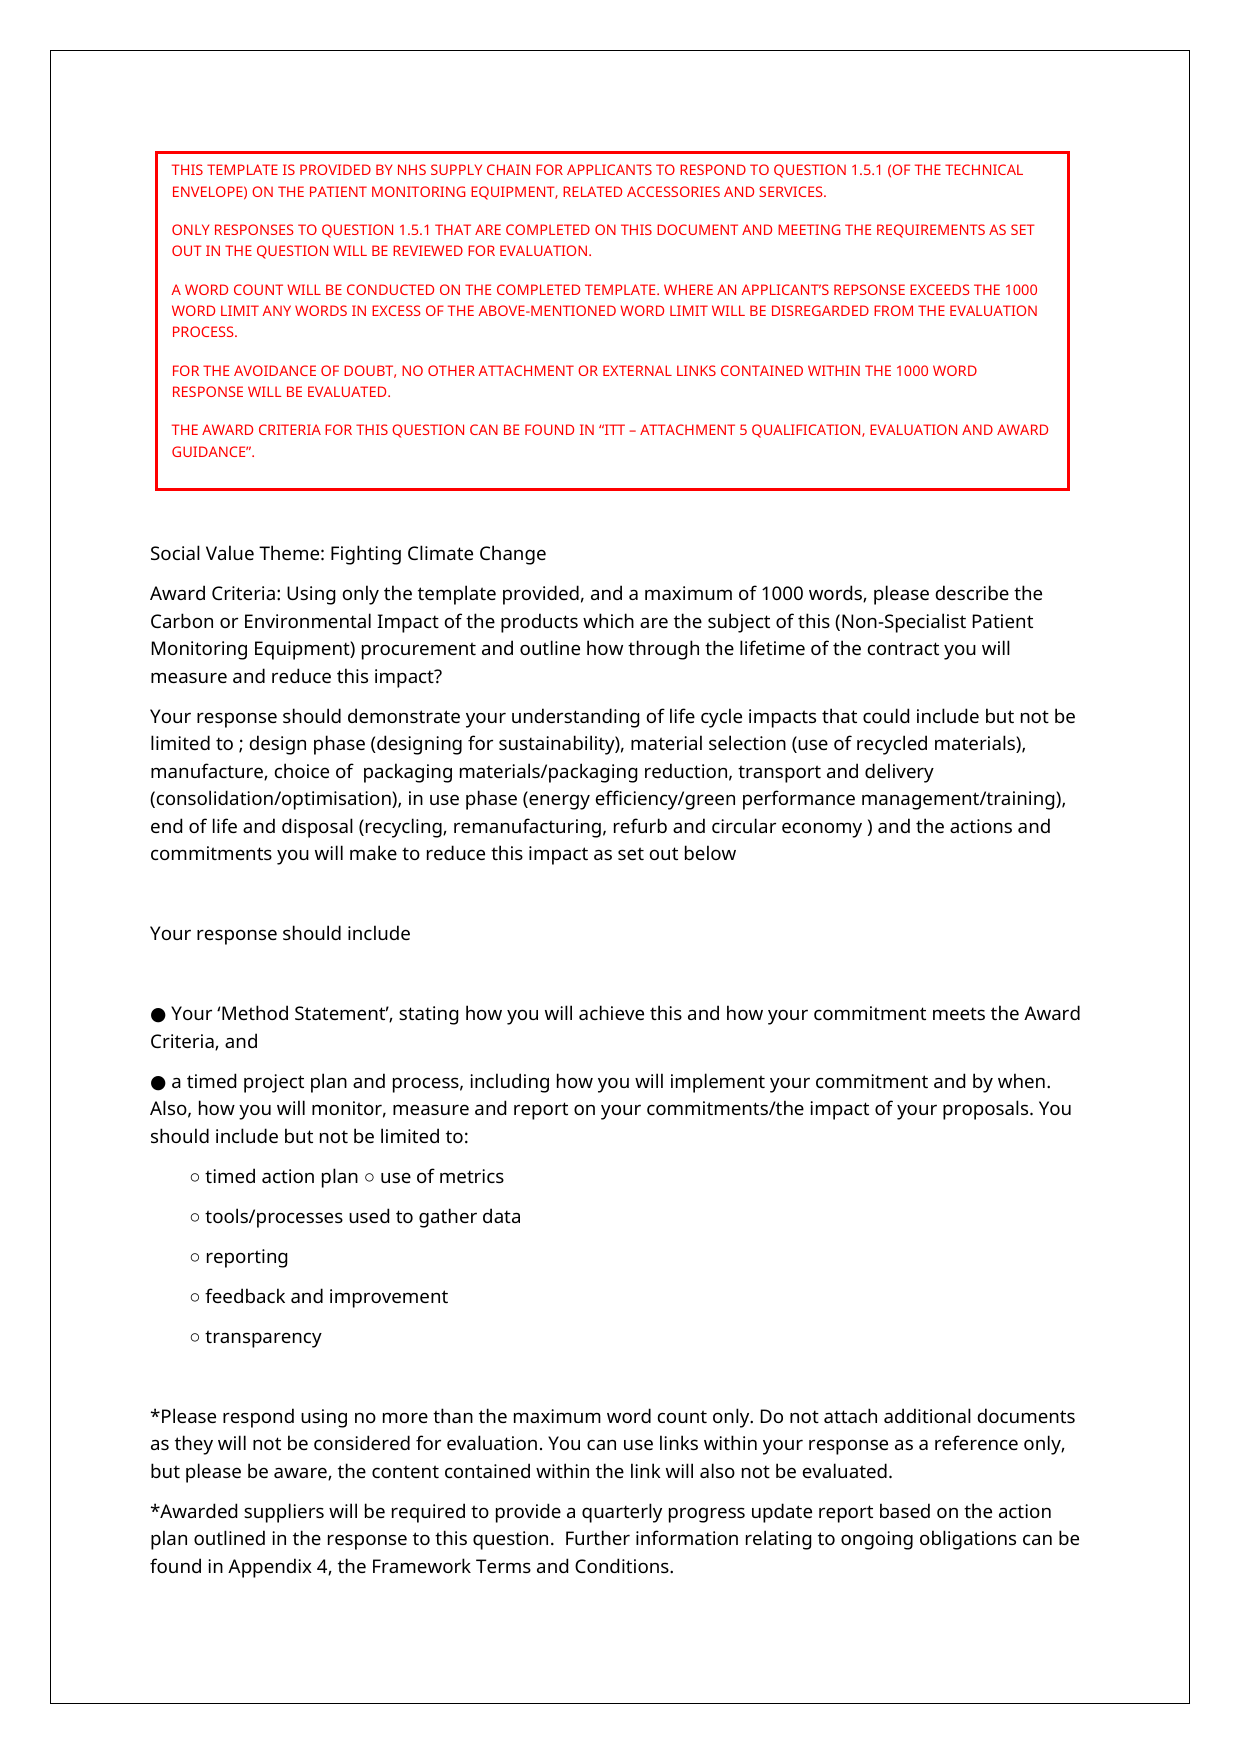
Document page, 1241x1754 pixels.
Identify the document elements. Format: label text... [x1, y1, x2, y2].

text Social Value Theme: Fighting Climate Change [150, 541, 1090, 566]
text *Awarded suppliers will be required to provide a quarterly progress update report based on the action plan outlined in the response to this question. Further information relating to ongoing obligations can be found in Appendix 4, the Framework Terms and Conditions. [150, 1498, 1090, 1579]
text *Please respond using no more than the maximum word count only. Do not attach additional documents as they will not be considered for evaluation. You can use links within your response as a reference only, but please be aware, the content contained within the link will also not be evaluated. [150, 1403, 1090, 1484]
text ○ transparency [150, 1323, 1090, 1349]
text ○ feedback and improvement [150, 1283, 1090, 1309]
text Your response should demonstrate your understanding of life cycle impacts that could include but not be limited to ; design phase (designing for sustainability), material selection (use of recycled materials), manufacture, choice of packaging materials/packaging reduction, transport and delivery (consolidation/optimisation), in use phase (energy efficiency/green performance management/training), end of life and disposal (recycling, remanufacturing, refurb and circular economy ) and the actions and commitments you will make to reduce this impact as set out below [150, 703, 1090, 866]
text ○ tools/processes used to gather data [150, 1203, 1090, 1229]
text Award Criteria: Using only the template provided, and a maximum of 1000 words, please describe the Carbon or Environmental Impact of the products which are the subject of this (Non-Specialist Patient Monitoring Equipment) procurement and outline how through the lifetime of the contract you will measure and reduce this impact? [150, 581, 1090, 689]
text ● a timed project plan and process, including how you will implement your commitment and by when. Also, how you will monitor, measure and report on your commitments/the impact of your proposals. You should include but not be limited to: [150, 1068, 1090, 1149]
text Your response should include [150, 921, 1090, 946]
text ● Your ‘Method Statement’, stating how you will achieve this and how your commitment meets the Award Criteria, and [150, 1001, 1090, 1054]
text ○ timed action plan ○ use of metrics [150, 1163, 1090, 1189]
text ○ reporting [150, 1243, 1090, 1269]
